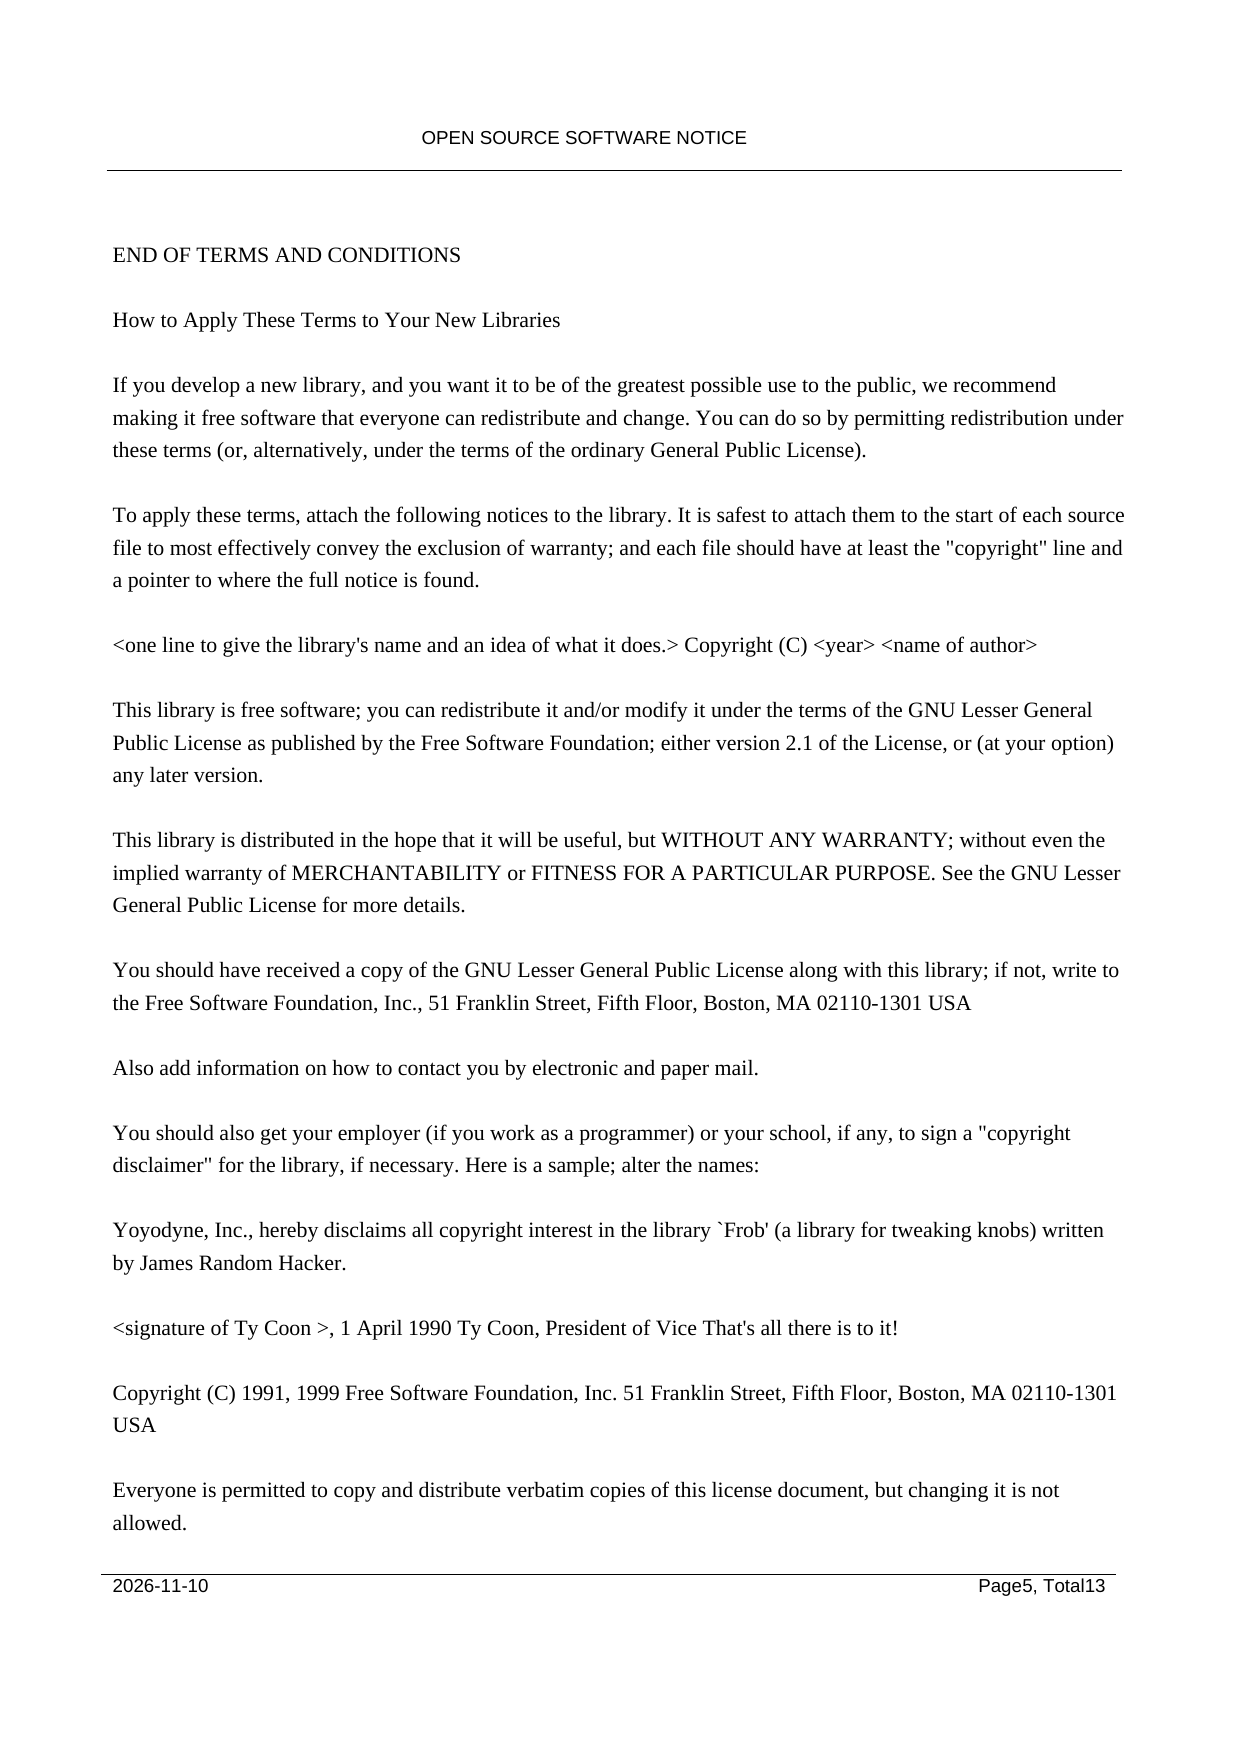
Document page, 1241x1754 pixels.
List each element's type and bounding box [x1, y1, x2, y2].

text [112, 206, 1128, 1539]
